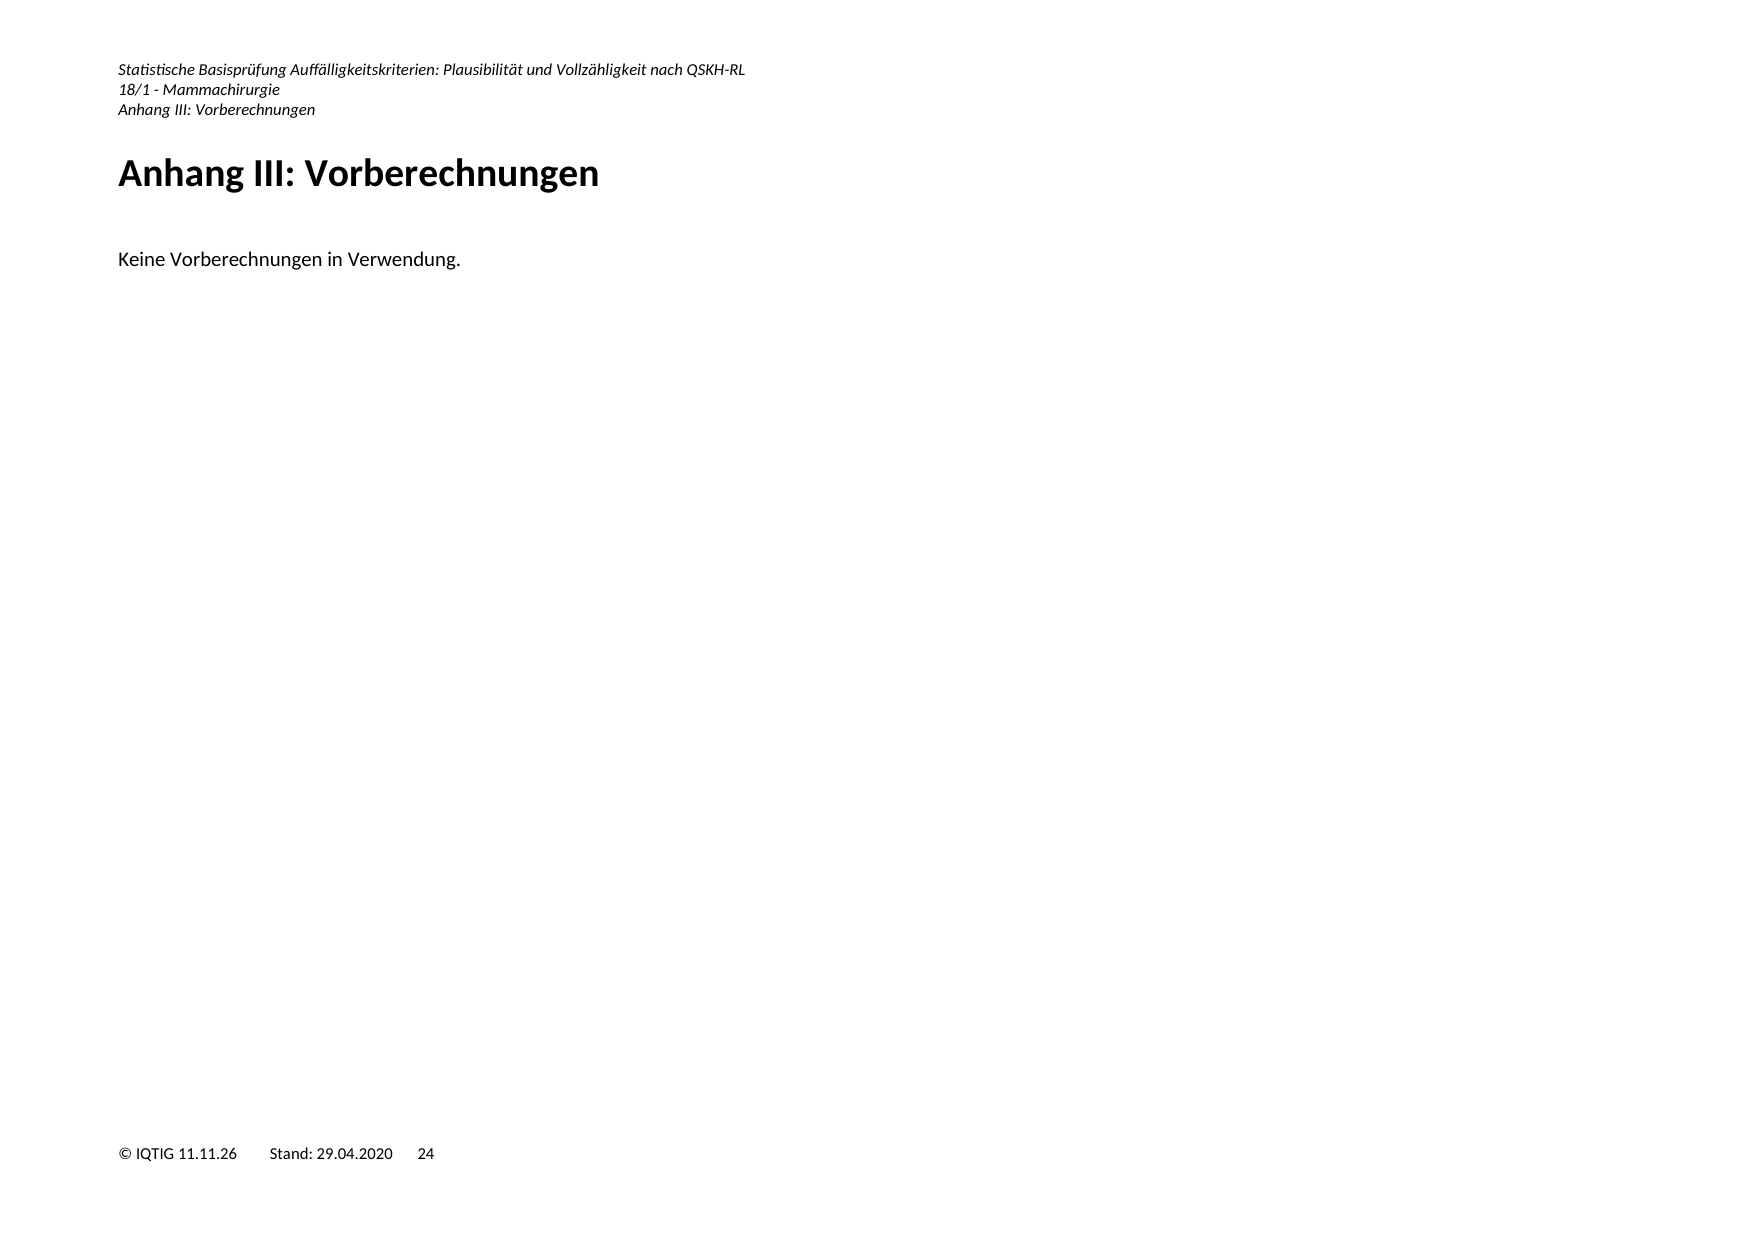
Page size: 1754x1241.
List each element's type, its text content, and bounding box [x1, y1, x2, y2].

text Anhang III: Vorberechnungen [118, 148, 1636, 196]
text Keine Vorberechnungen in Verwendung. [118, 246, 1636, 271]
